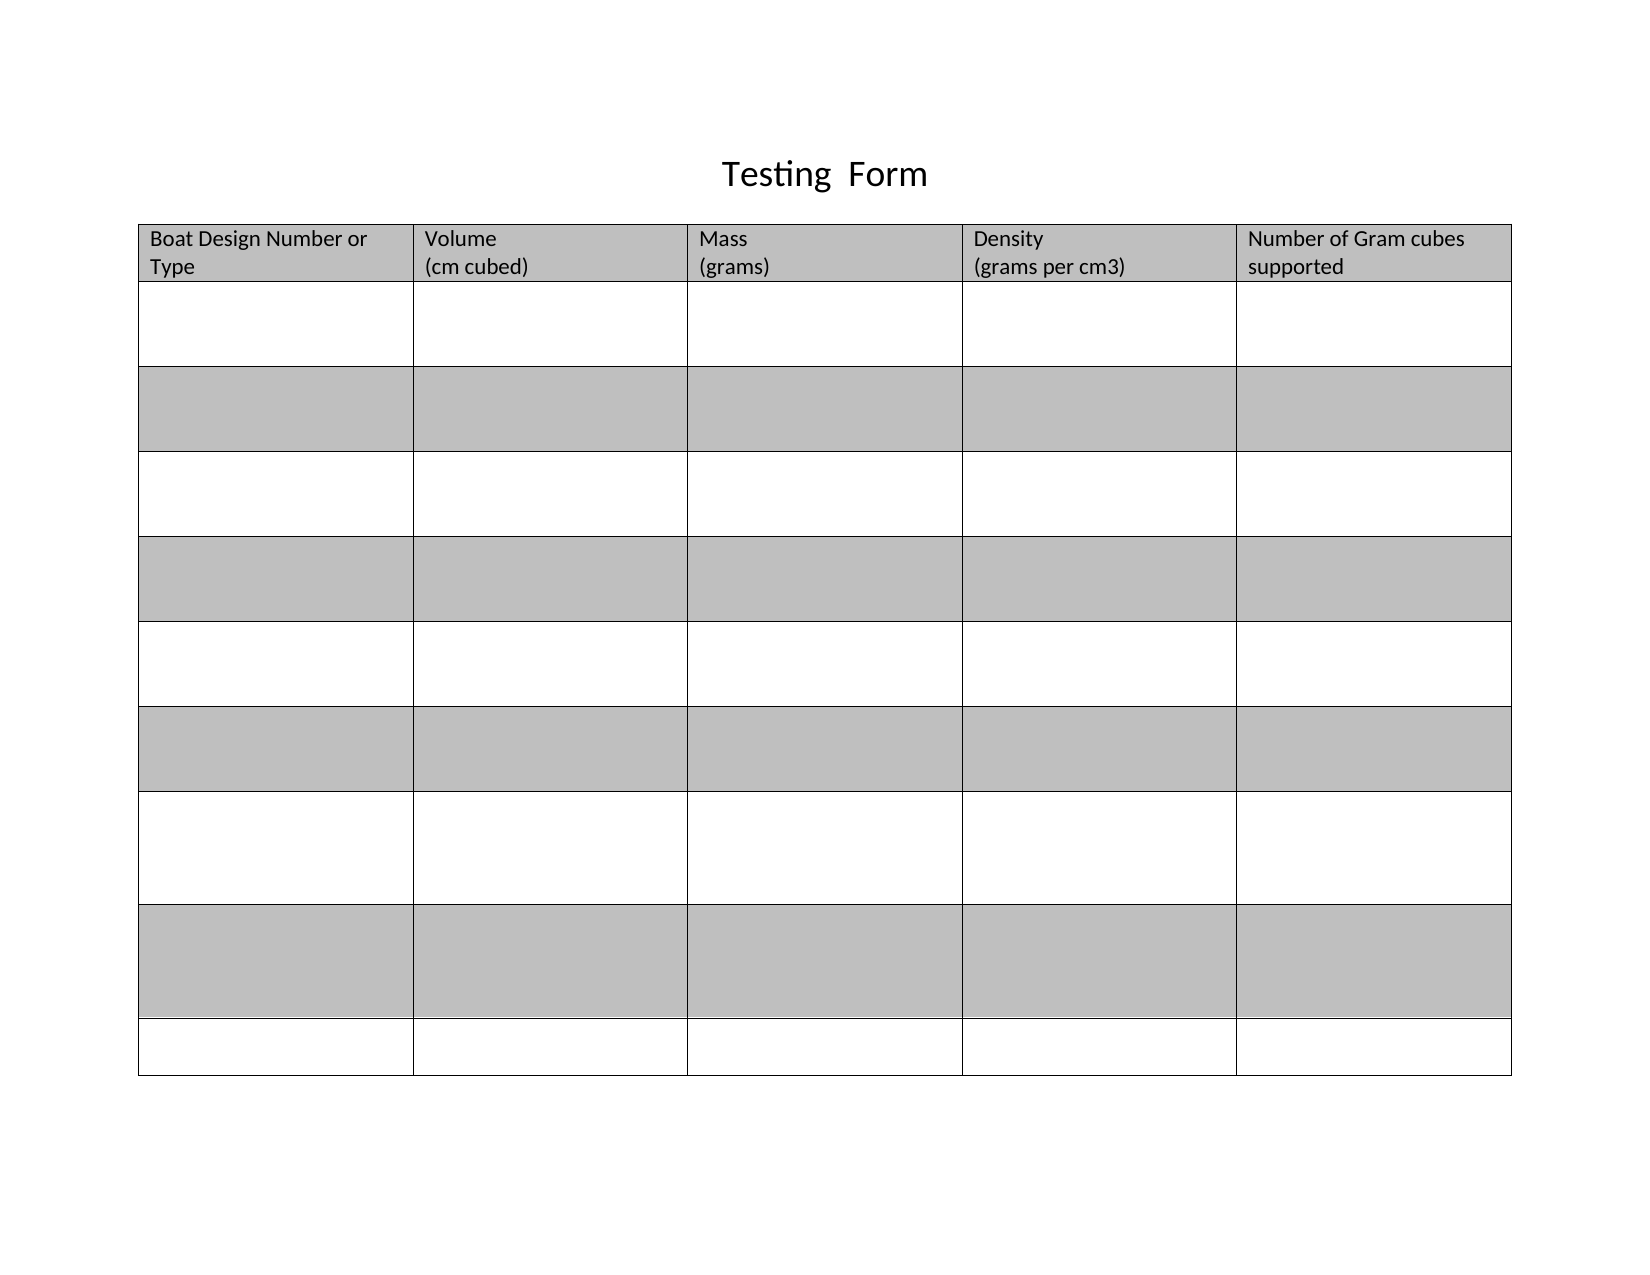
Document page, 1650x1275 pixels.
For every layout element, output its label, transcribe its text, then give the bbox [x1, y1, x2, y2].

table_cell [688, 367, 962, 451]
table_cell [139, 537, 413, 621]
table_cell [1237, 282, 1511, 366]
table_cell [688, 282, 962, 366]
table_cell [1237, 367, 1511, 451]
table_cell [688, 792, 962, 904]
table_cell [1237, 537, 1511, 621]
table_cell [139, 282, 413, 366]
table_cell [139, 452, 413, 536]
table_cell [1237, 792, 1511, 904]
table_cell [414, 537, 687, 621]
table_cell [1237, 452, 1511, 536]
table_header Volume (cm cubed) [414, 225, 687, 281]
table_cell [963, 282, 1236, 366]
table_cell [688, 707, 962, 791]
table_cell [963, 707, 1236, 791]
table_cell [688, 1019, 962, 1074]
table_cell [963, 537, 1236, 621]
table_cell [139, 622, 413, 706]
table_cell [688, 905, 962, 1017]
table_header Number of Gram cubes supported [1237, 225, 1511, 281]
table_cell [139, 367, 413, 451]
table_cell [414, 1019, 687, 1074]
table_cell [414, 622, 687, 706]
table_cell [414, 367, 687, 451]
table_header Density (grams per cm3) [963, 225, 1236, 281]
table_cell [139, 1019, 413, 1074]
table_cell [963, 452, 1236, 536]
table_cell [414, 905, 687, 1017]
table_cell [688, 622, 962, 706]
table_cell [139, 792, 413, 904]
table_cell [1237, 707, 1511, 791]
table_header Boat Design Number or Type [139, 225, 413, 281]
table_cell [688, 537, 962, 621]
table_cell [963, 367, 1236, 451]
table_cell [139, 707, 413, 791]
table_cell [139, 905, 413, 1017]
table_cell [963, 905, 1236, 1017]
table_cell [1237, 622, 1511, 706]
text Testing Form [150, 150, 1500, 196]
table_cell [963, 622, 1236, 706]
table_cell [414, 452, 687, 536]
table_cell [414, 792, 687, 904]
table_cell [963, 1019, 1236, 1074]
table_header Mass (grams) [688, 225, 962, 281]
table_cell [963, 792, 1236, 904]
table_cell [688, 452, 962, 536]
table_cell [414, 707, 687, 791]
table_cell [414, 282, 687, 366]
table_cell [1237, 905, 1511, 1017]
table_cell [1237, 1019, 1511, 1074]
